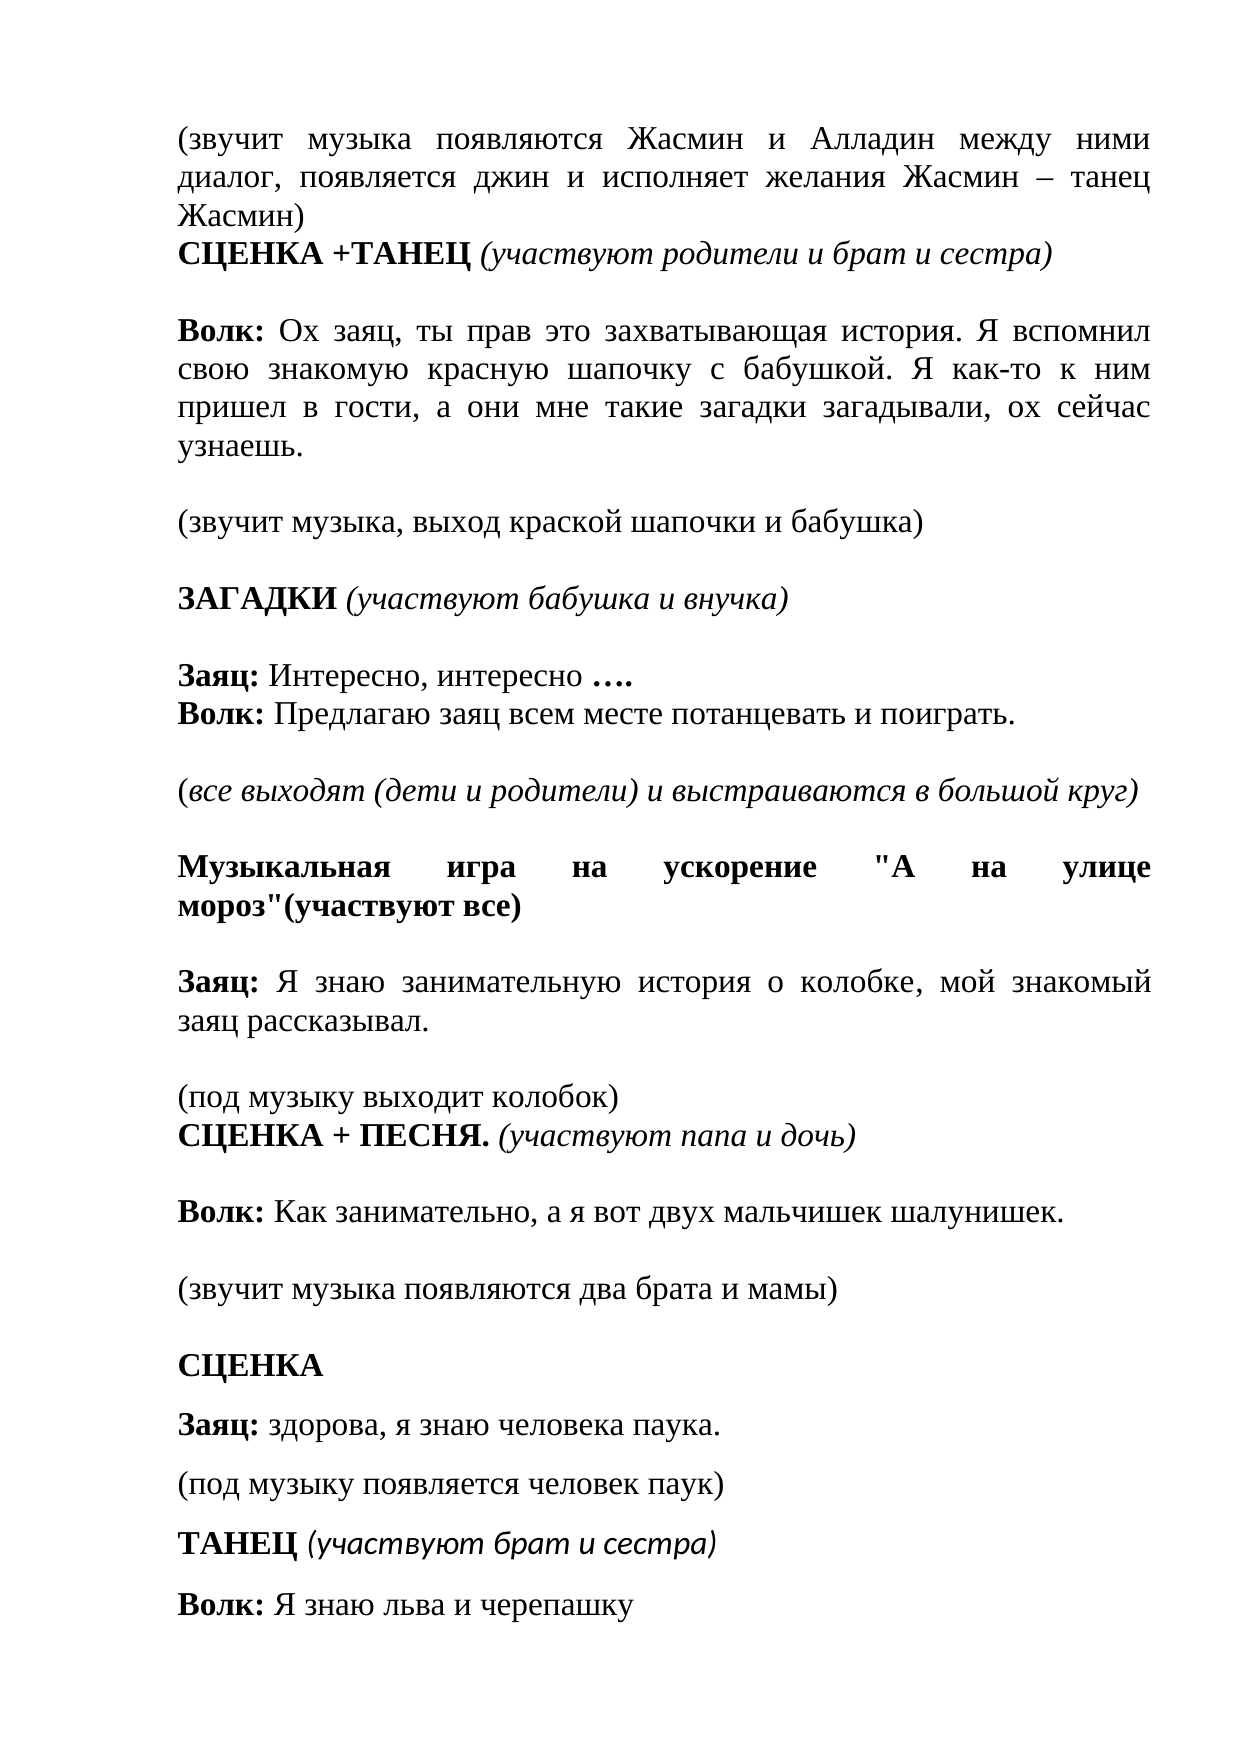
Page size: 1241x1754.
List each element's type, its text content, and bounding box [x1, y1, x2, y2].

text (звучит музыка появляются два брата и мамы) [177, 1268, 1152, 1306]
text Волк: Как занимательно, а я вот двух мальчишек шалунишек. [177, 1191, 1152, 1230]
text Заяц: здорова, я знаю человека паука. [177, 1404, 1152, 1442]
text Волк: Предлагаю заяц всем месте потанцевать и поиграть. [177, 693, 1152, 731]
text Заяц: Я знаю занимательную история о колобке, мой знакомый заяц рассказывал. [177, 961, 1152, 1038]
text Музыкальная игра на ускорение "А на улице мороз"(участвуют все) [177, 846, 1152, 923]
text (под музыку появляется человек паук) [177, 1463, 1152, 1501]
text Волк: Я знаю льва и черепашку [177, 1584, 1152, 1622]
text СЦЕНКА +ТАНЕЦ (участвуют родители и брат и сестра) [177, 233, 1152, 271]
text ЗАГАДКИ (участвуют бабушка и внучка) [177, 578, 1152, 616]
text (все выходят (дети и родители) и выстраиваются в большой круг) [177, 770, 1152, 808]
text (звучит музыка появляются Жасмин и Алладин между ними диалог, появляется джин и исполняет желания Жасмин – танец Жасмин) [177, 118, 1152, 233]
text (звучит музыка, выход краской шапочки и бабушка) [177, 501, 1152, 540]
text ТАНЕЦ (участвуют брат и сестра) [177, 1522, 1152, 1563]
text Волк: Ох заяц, ты прав это захватывающая история. Я вспомнил свою знакомую красную шапочку с бабушкой. Я как-то к ним пришел в гости, а они мне такие загадки загадывали, ох сейчас узнаешь. [177, 310, 1152, 463]
text СЦЕНКА + ПЕСНЯ. (участвуют папа и дочь) [177, 1115, 1152, 1153]
text СЦЕНКА [177, 1345, 1152, 1383]
text (под музыку выходит колобок) [177, 1076, 1152, 1115]
text Заяц: Интересно, интересно …. [177, 655, 1152, 693]
